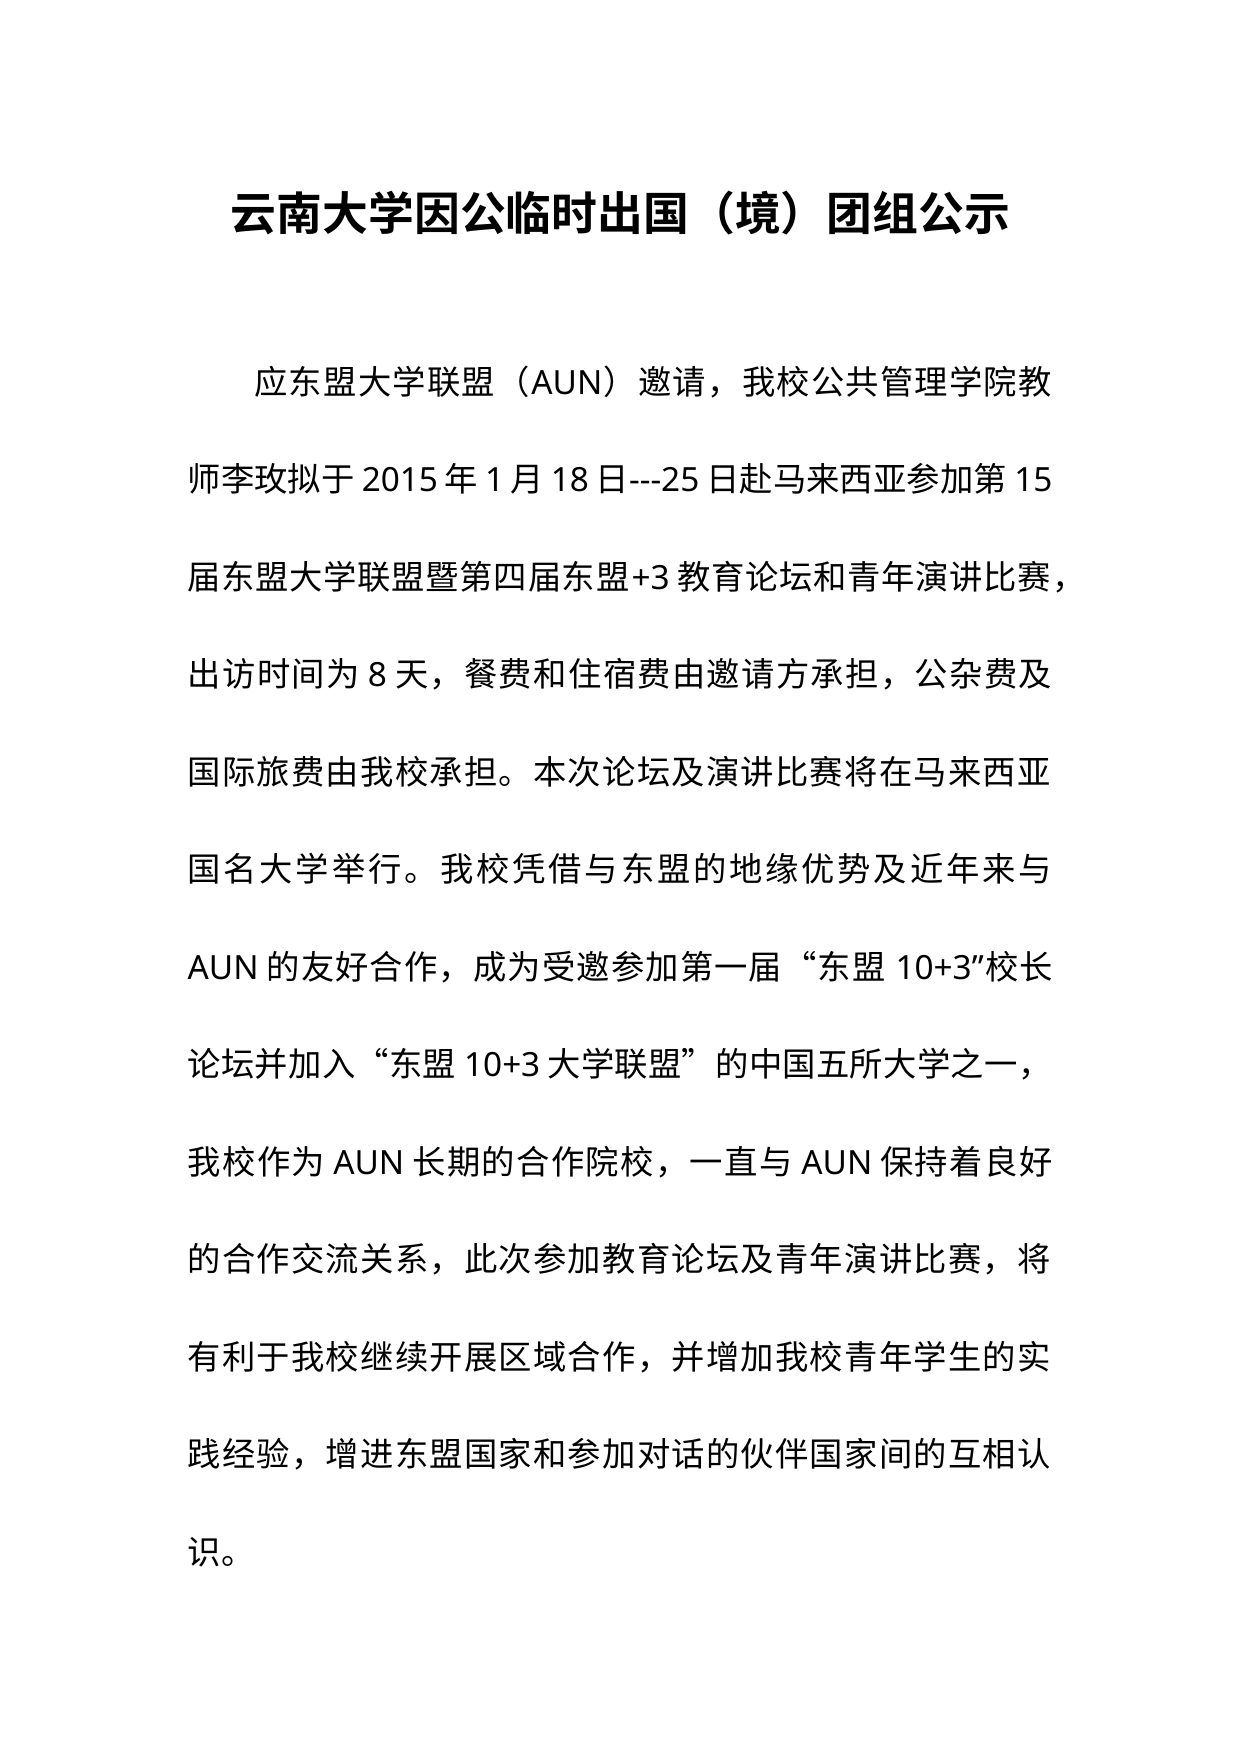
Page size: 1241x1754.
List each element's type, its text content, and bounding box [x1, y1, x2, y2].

text 应东盟大学联盟（AUN）邀请，我校公共管理学院教师李玫拟于2015年1月18日---25日赴马来西亚参加第15届东盟大学联盟暨第四届东盟+3教育论坛和青年演讲比赛，出访时间为8天，餐费和住宿费由邀请方承担，公杂费及国际旅费由我校承担。本次论坛及演讲比赛将在马来西亚国名大学举行。我校凭借与东盟的地缘优势及近年来与AUN的友好合作，成为受邀参加第一届“东盟10+3”校长论坛并加入“东盟10+3大学联盟”的中国五所大学之一，我校作为AUN长期的合作院校，一直与AUN保持着良好的合作交流关系，此次参加教育论坛及青年演讲比赛，将有利于我校继续开展区域合作，并增加我校青年学生的实践经验，增进东盟国家和参加对话的伙伴国家间的互相认识。 [187, 347, 1053, 1582]
text 云南大学因公临时出国（境）团组公示 [187, 162, 1053, 259]
